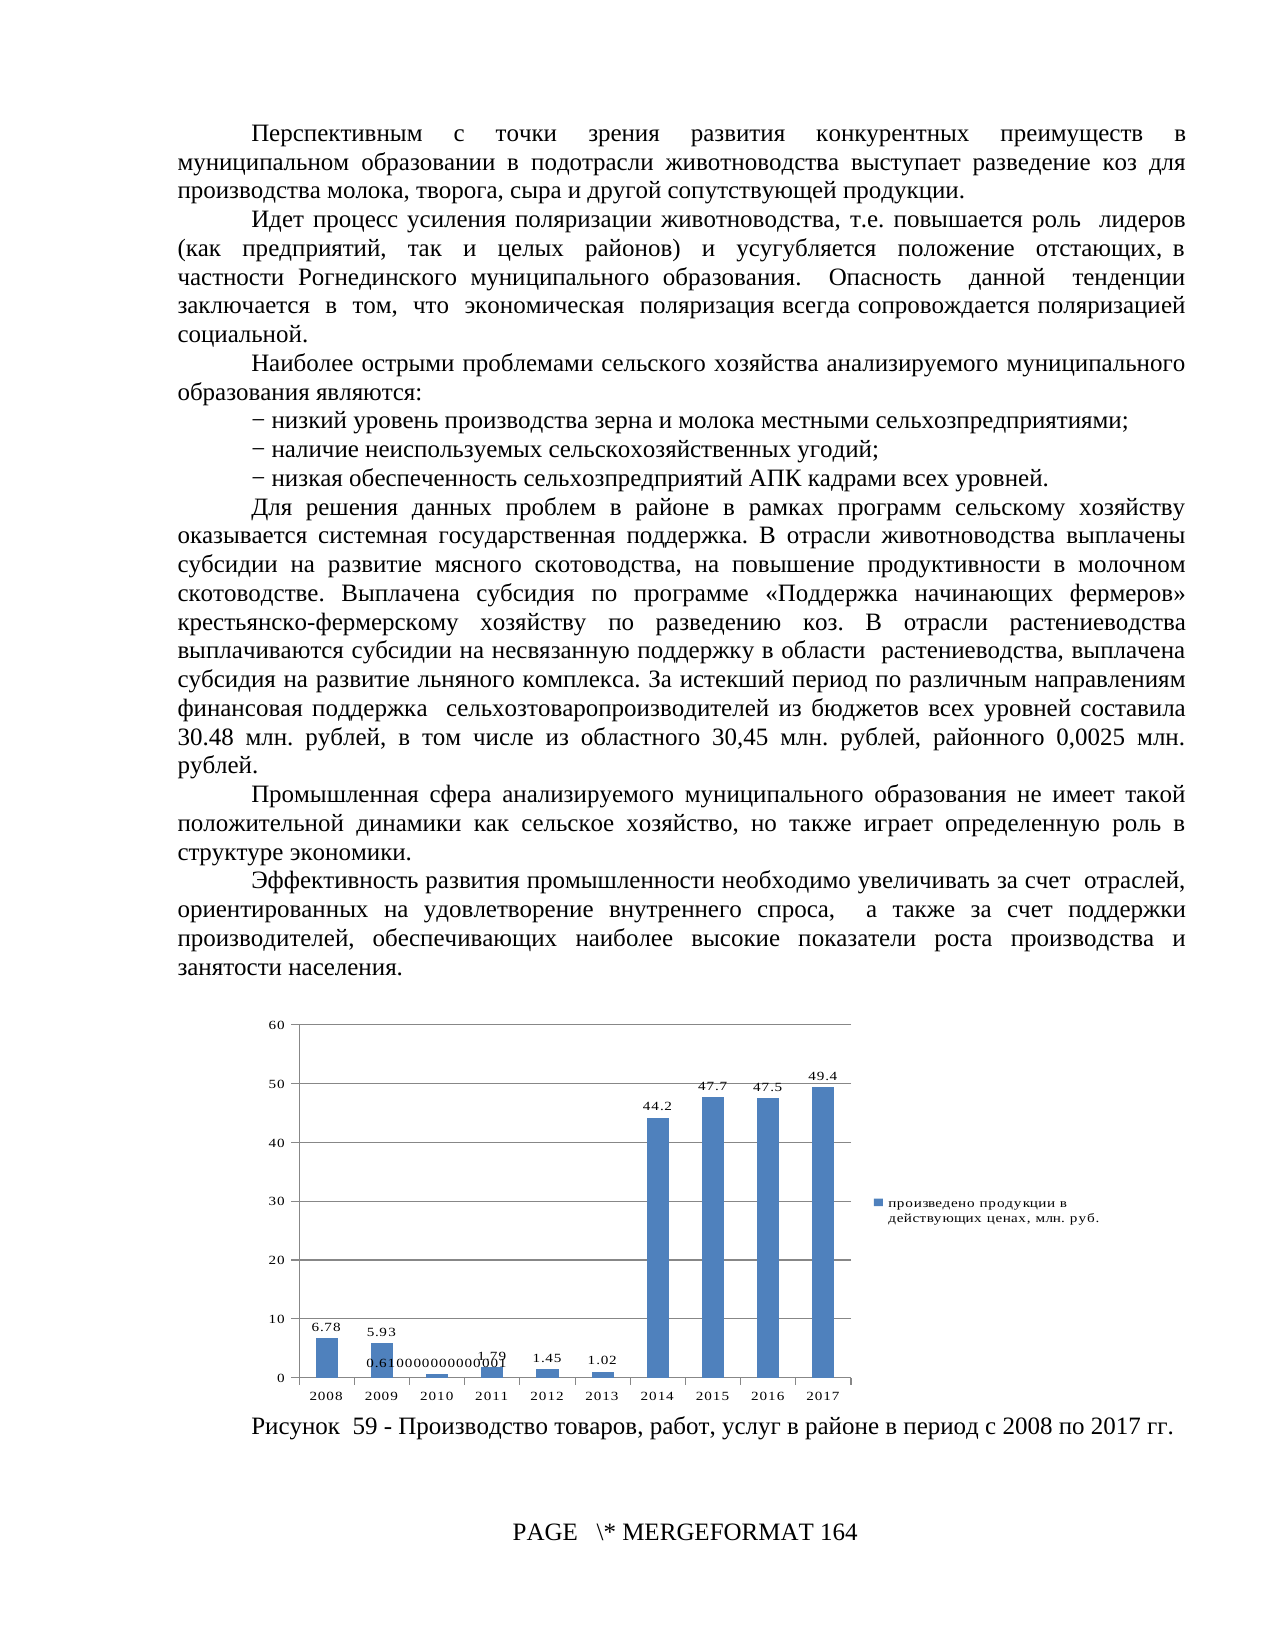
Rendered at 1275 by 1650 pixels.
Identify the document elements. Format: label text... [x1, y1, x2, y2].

text − наличие неиспользуемых сельскохозяйственных угодий; [177, 434, 1186, 463]
text Для решения данных проблем в районе в рамках программ сельскому хозяйству оказывается системная государственная поддержка. В отрасли животноводства выплачены субсидии на развитие мясного скотоводства, на повышение продуктивности в молочном скотоводстве. Выплачена субсидия по программе «Поддержка начинающих фермеров» крестьянско-фермерскому хозяйству по разведению коз. В отрасли растениеводства выплачиваются субсидии на несвязанную поддержку в области растениеводства, выплачена субсидия на развитие льняного комплекса. За истекший период по различным направлениям финансовая поддержка сельхозтоваропроизводителей из бюджетов всех уровней составила 30.48 млн. рублей, в том числе из областного 30,45 млн. рублей, районного 0,0025 млн. рублей. [177, 492, 1186, 779]
text Наиболее острыми проблемами сельского хозяйства анализируемого муниципального образования являются: [177, 348, 1186, 406]
text Рисунок 59 - Производство товаров, работ, услуг в районе в период с 2008 по 2017 гг. [177, 1411, 1186, 1440]
text Эффективность развития промышленности необходимо увеличивать за счет отраслей, ориентированных на удовлетворение внутреннего спроса, а также за счет поддержки производителей, обеспечивающих наиболее высокие показатели роста производства и занятости населения. [177, 866, 1186, 981]
text Идет процесс усиления поляризации животноводства, т.е. повышается роль лидеров (как предприятий, так и целых районов) и усугубляется положение отстающих, в частности Рогнединского муниципального образования. Опасность данной тенденции заключается в том, что экономическая поляризация всегда сопровождается поляризацией социальной. [177, 204, 1186, 348]
text Перспективным с точки зрения развития конкурентных преимуществ в муниципальном образовании в подотрасли животноводства выступает разведение коз для производства молока, творога, сыра и другой сопутствующей продукции. [177, 118, 1186, 204]
text − низкая обеспеченность сельхозпредприятий АПК кадрами всех уровней. [177, 463, 1186, 492]
text − низкий уровень производства зерна и молока местными сельхозпредприятиями; [177, 406, 1186, 434]
text Промышленная сфера анализируемого муниципального образования не имеет такой положительной динамики как сельское хозяйство, но также играет определенную роль в структуре экономики. [177, 779, 1186, 866]
